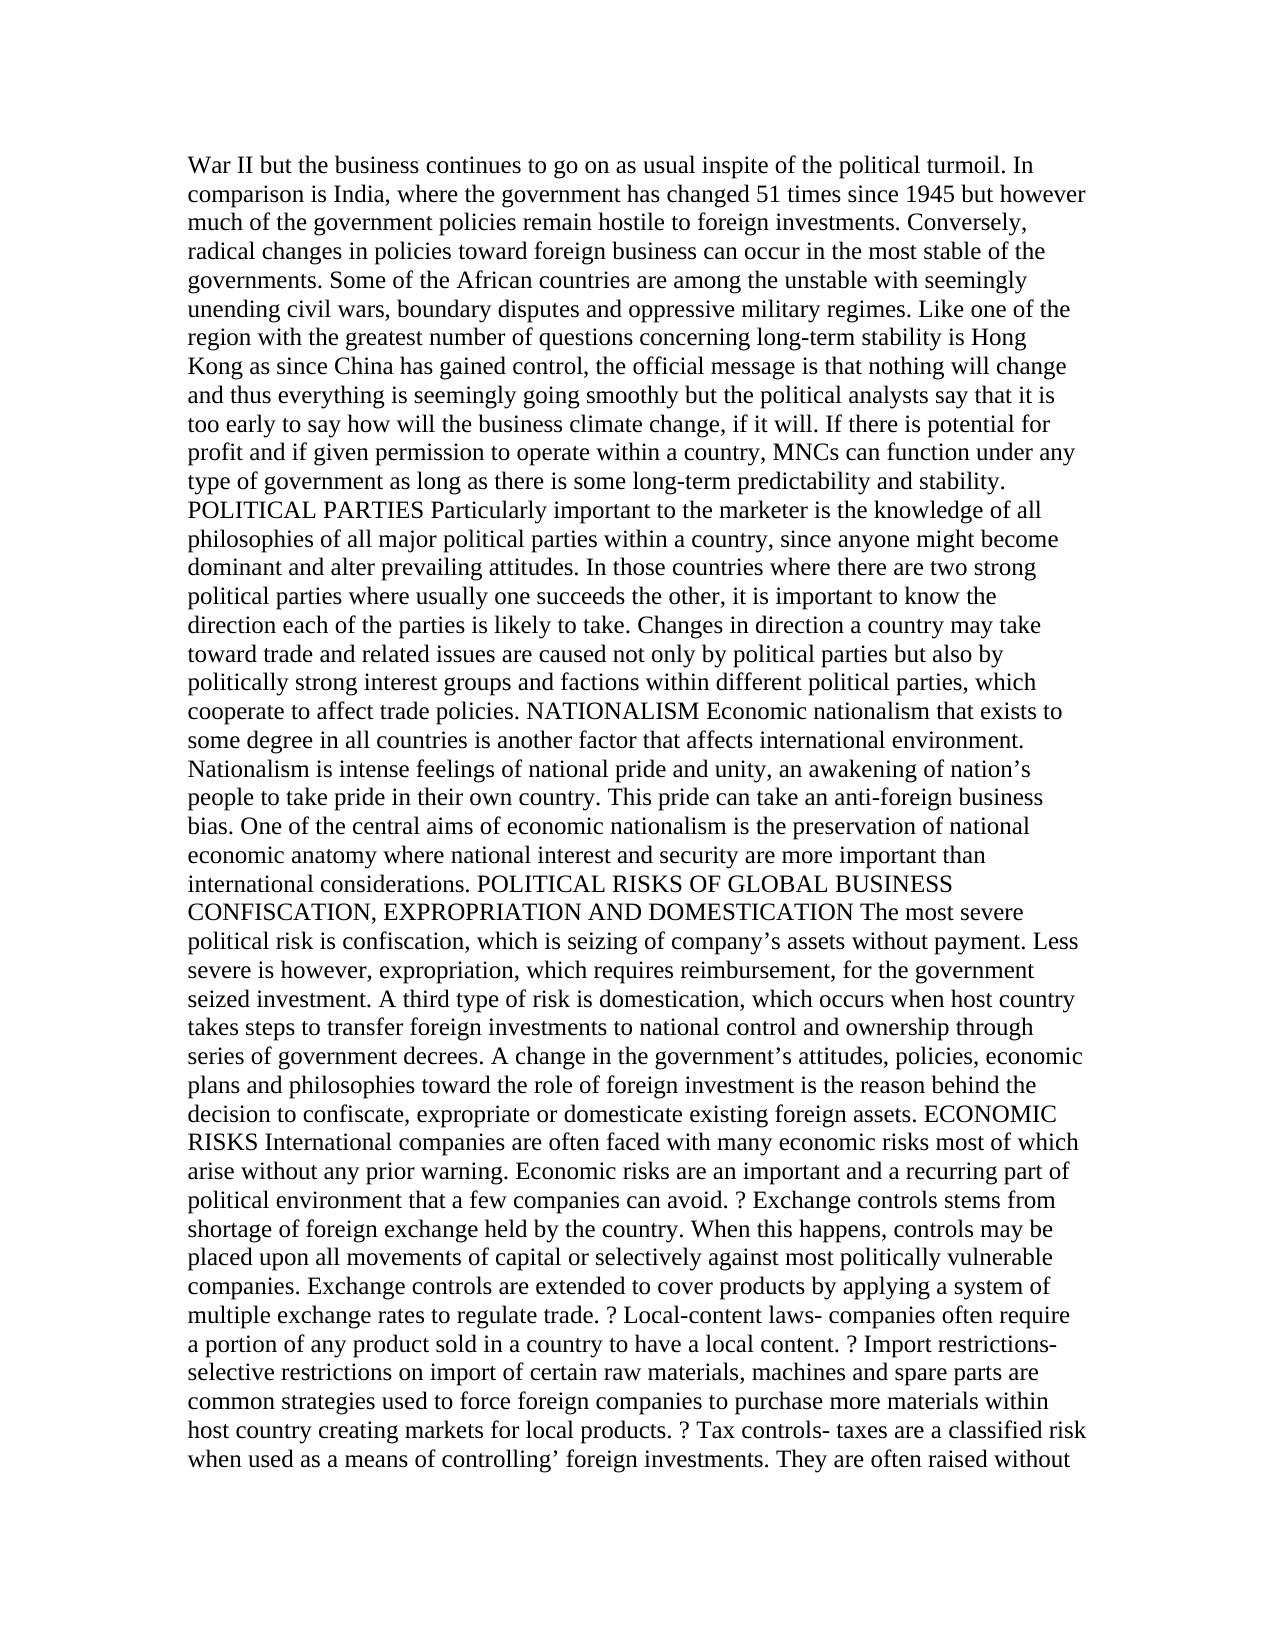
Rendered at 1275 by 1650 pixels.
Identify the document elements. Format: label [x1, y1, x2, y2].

text [187, 150, 1087, 1472]
